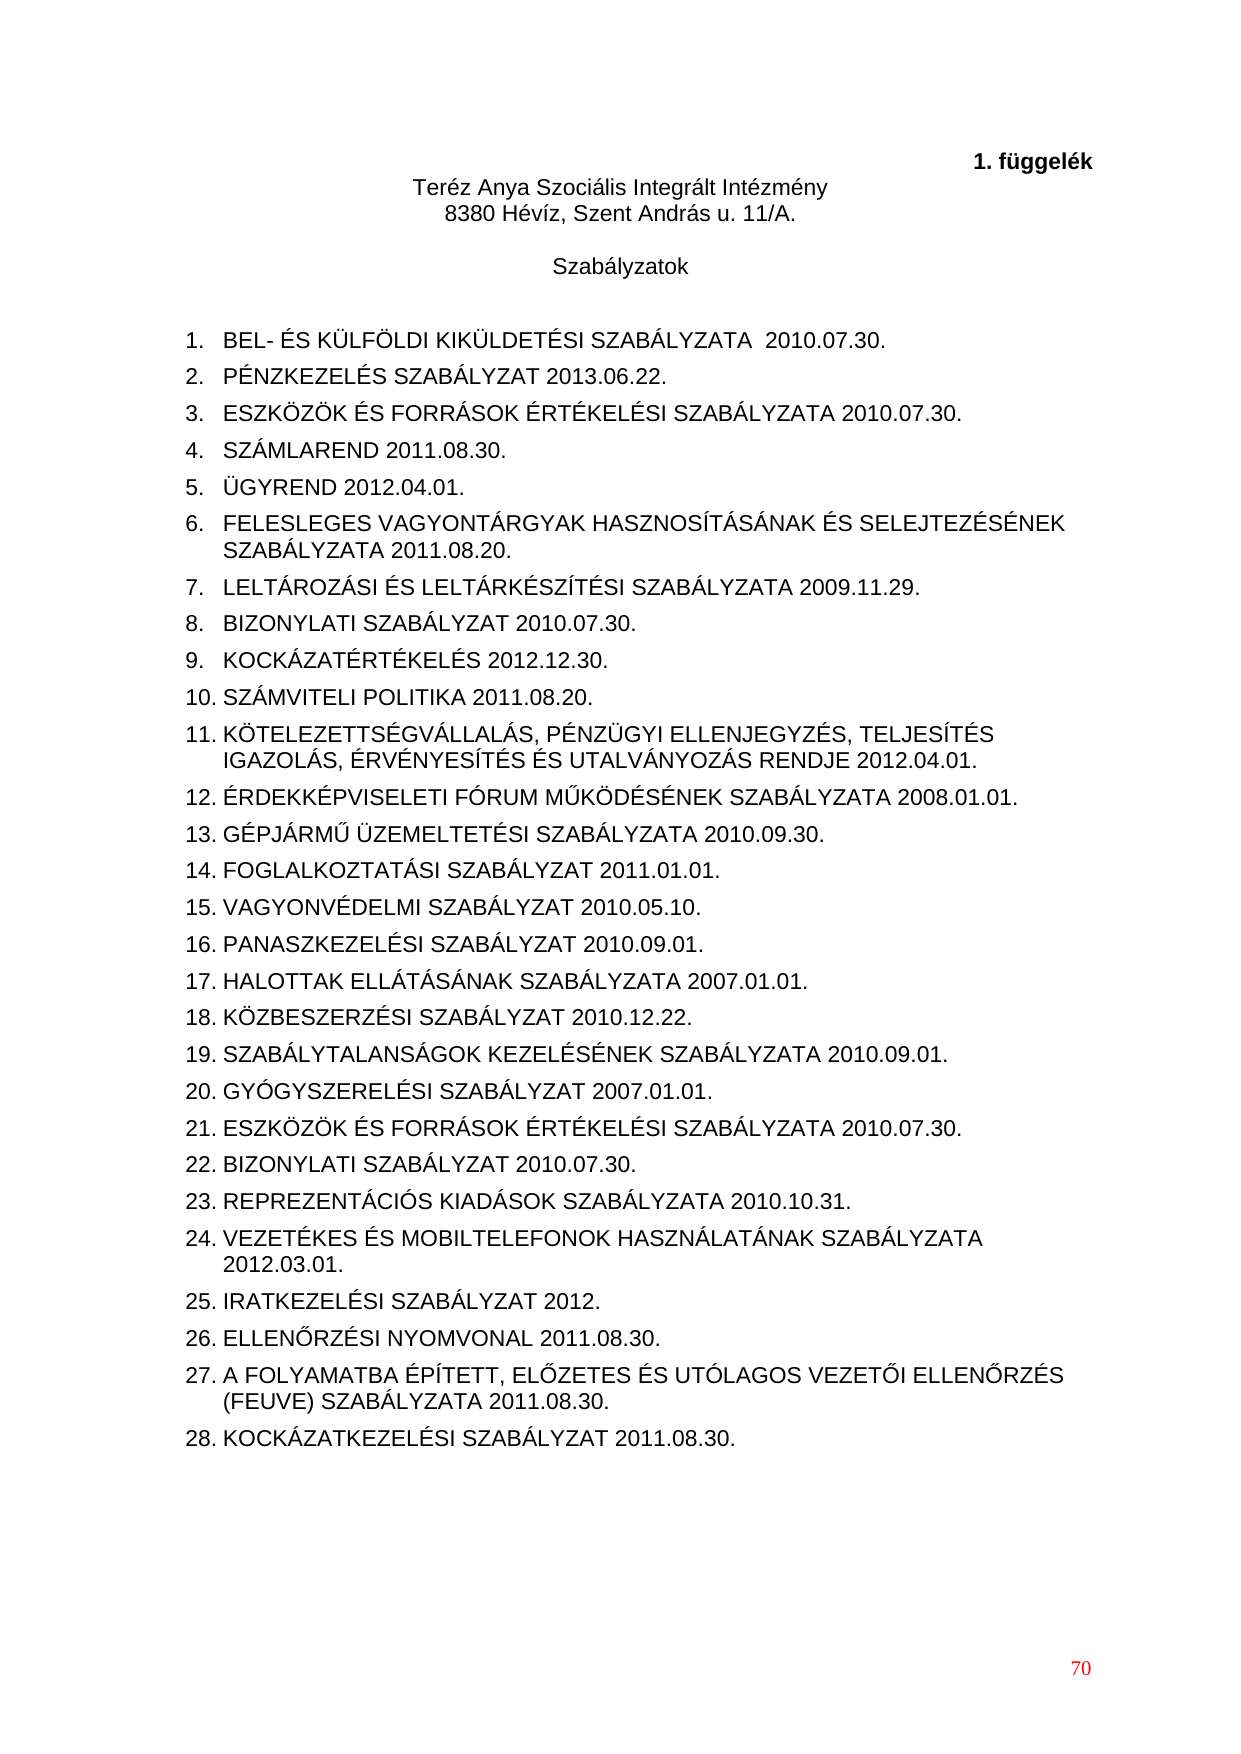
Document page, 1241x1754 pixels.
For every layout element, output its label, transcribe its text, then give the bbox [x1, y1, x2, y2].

text 1. függelék [148, 148, 1093, 174]
list KOCKÁZATÉRTÉKELÉS 2012.12.30. [185, 647, 1093, 673]
list IRATKEZELÉSI SZABÁLYZAT 2012. [185, 1288, 1093, 1314]
list ELLENŐRZÉSI NYOMVONAL 2011.08.30. [185, 1325, 1093, 1351]
list VAGYONVÉDELMI SZABÁLYZAT 2010.05.10. [185, 894, 1093, 920]
list SZABÁLYTALANSÁGOK KEZELÉSÉNEK SZABÁLYZATA 2010.09.01. [185, 1041, 1093, 1067]
list SZÁMVITELI POLITIKA 2011.08.20. [185, 684, 1093, 710]
text Szabályzatok [148, 253, 1093, 279]
list VEZETÉKES ÉS MOBILTELEFONOK HASZNÁLATÁNAK SZABÁLYZATA 2012.03.01. [185, 1225, 1093, 1278]
list BIZONYLATI SZABÁLYZAT 2010.07.30. [185, 1151, 1093, 1178]
list ESZKÖZÖK ÉS FORRÁSOK ÉRTÉKELÉSI SZABÁLYZATA 2010.07.30. [185, 400, 1093, 426]
list GÉPJÁRMŰ ÜZEMELTETÉSI SZABÁLYZATA 2010.09.30. [185, 821, 1093, 847]
list ESZKÖZÖK ÉS FORRÁSOK ÉRTÉKELÉSI SZABÁLYZATA 2010.07.30. [185, 1115, 1093, 1141]
list KÖZBESZERZÉSI SZABÁLYZAT 2010.12.22. [185, 1004, 1093, 1031]
list FOGLALKOZTATÁSI SZABÁLYZAT 2011.01.01. [185, 857, 1093, 884]
list A FOLYAMATBA ÉPÍTETT, ELŐZETES ÉS UTÓLAGOS VEZETŐI ELLENŐRZÉS (FEUVE) SZABÁLYZATA 2011.08.30. [185, 1362, 1093, 1414]
list ÜGYREND 2012.04.01. [185, 474, 1093, 500]
list LELTÁROZÁSI ÉS LELTÁRKÉSZÍTÉSI SZABÁLYZATA 2009.11.29. [185, 573, 1093, 600]
list BEL- ÉS KÜLFÖLDI KIKÜLDETÉSI SZABÁLYZATA 2010.07.30. [185, 327, 1093, 353]
text 8380 Hévíz, Szent András u. 11/A. [148, 200, 1093, 227]
text Teréz Anya Szociális Integrált Intézmény [148, 174, 1093, 200]
list KÖTELEZETTSÉGVÁLLALÁS, PÉNZÜGYI ELLENJEGYZÉS, TELJESÍTÉS IGAZOLÁS, ÉRVÉNYESÍTÉS ÉS UTALVÁNYOZÁS RENDJE 2012.04.01. [185, 721, 1093, 773]
list SZÁMLAREND 2011.08.30. [185, 437, 1093, 463]
list ÉRDEKKÉPVISELETI FÓRUM MŰKÖDÉSÉNEK SZABÁLYZATA 2008.01.01. [185, 784, 1093, 810]
list GYÓGYSZERELÉSI SZABÁLYZAT 2007.01.01. [185, 1078, 1093, 1104]
list PANASZKEZELÉSI SZABÁLYZAT 2010.09.01. [185, 931, 1093, 957]
list HALOTTAK ELLÁTÁSÁNAK SZABÁLYZATA 2007.01.01. [185, 968, 1093, 994]
list PÉNZKEZELÉS SZABÁLYZAT 2013.06.22. [185, 363, 1093, 390]
list FELESLEGES VAGYONTÁRGYAK HASZNOSÍTÁSÁNAK ÉS SELEJTEZÉSÉNEK SZABÁLYZATA 2011.08.20. [185, 510, 1093, 563]
list KOCKÁZATKEZELÉSI SZABÁLYZAT 2011.08.30. [185, 1425, 1093, 1451]
list REPREZENTÁCIÓS KIADÁSOK SZABÁLYZATA 2010.10.31. [185, 1188, 1093, 1214]
list BIZONYLATI SZABÁLYZAT 2010.07.30. [185, 610, 1093, 637]
